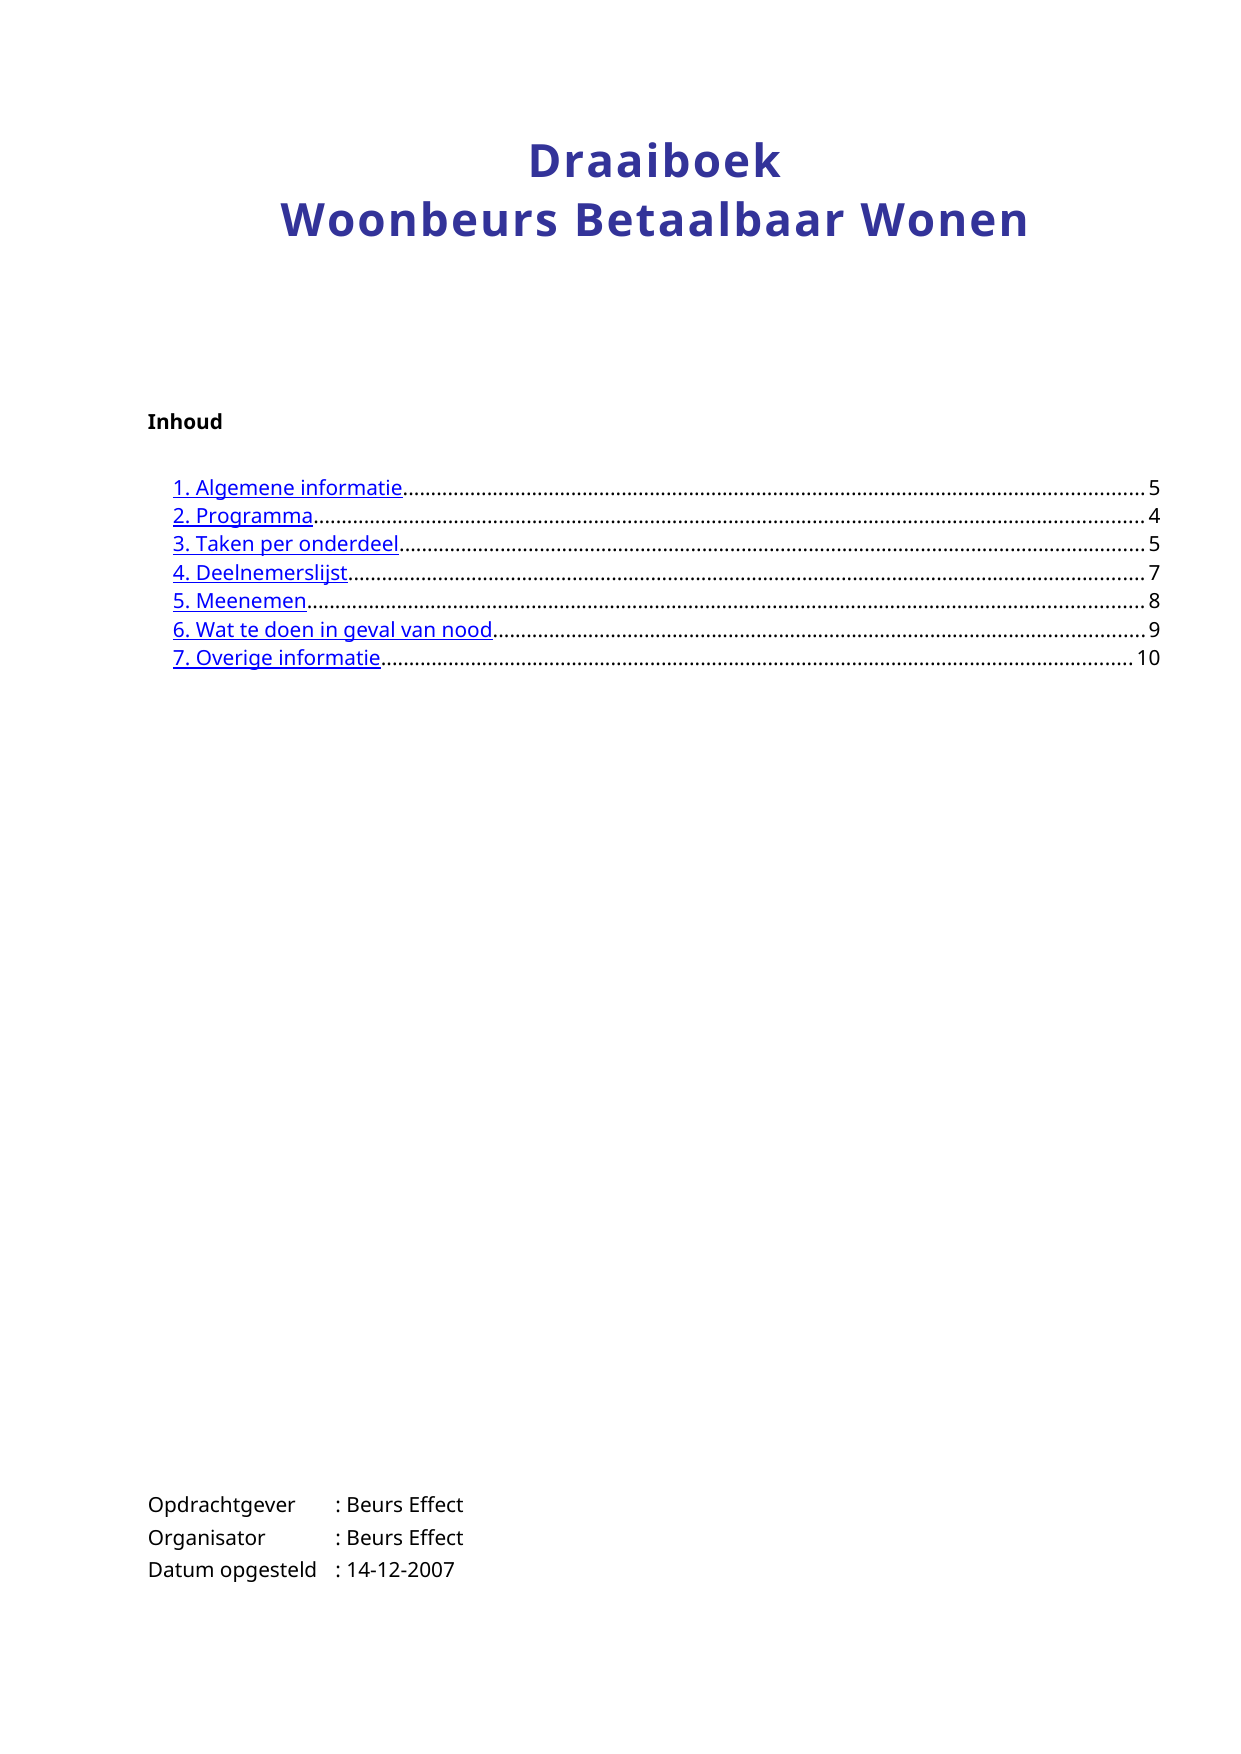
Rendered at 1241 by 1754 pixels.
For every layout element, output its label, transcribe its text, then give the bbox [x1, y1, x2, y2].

text Opdrachtgever : Beurs Effect [148, 1490, 1162, 1519]
text 1. Algemene informatie 5 [173, 473, 1162, 501]
text 4. Deelnemerslijst 7 [173, 558, 1162, 586]
text Inhoud [148, 407, 1162, 436]
text 5. Meenemen 8 [173, 586, 1162, 615]
text Organisator : Beurs Effect [148, 1523, 1162, 1551]
text 7. Overige informatie 10 [173, 643, 1162, 672]
text Datum opgesteld : 14-12-2007 [148, 1556, 1162, 1584]
text 3. Taken per onderdeel 5 [173, 529, 1162, 558]
text Draaiboek Woonbeurs Betaalbaar Wonen [148, 131, 1162, 248]
text 6. Wat te doen in geval van nood 9 [173, 615, 1162, 643]
text 2. Programma 4 [173, 501, 1162, 529]
